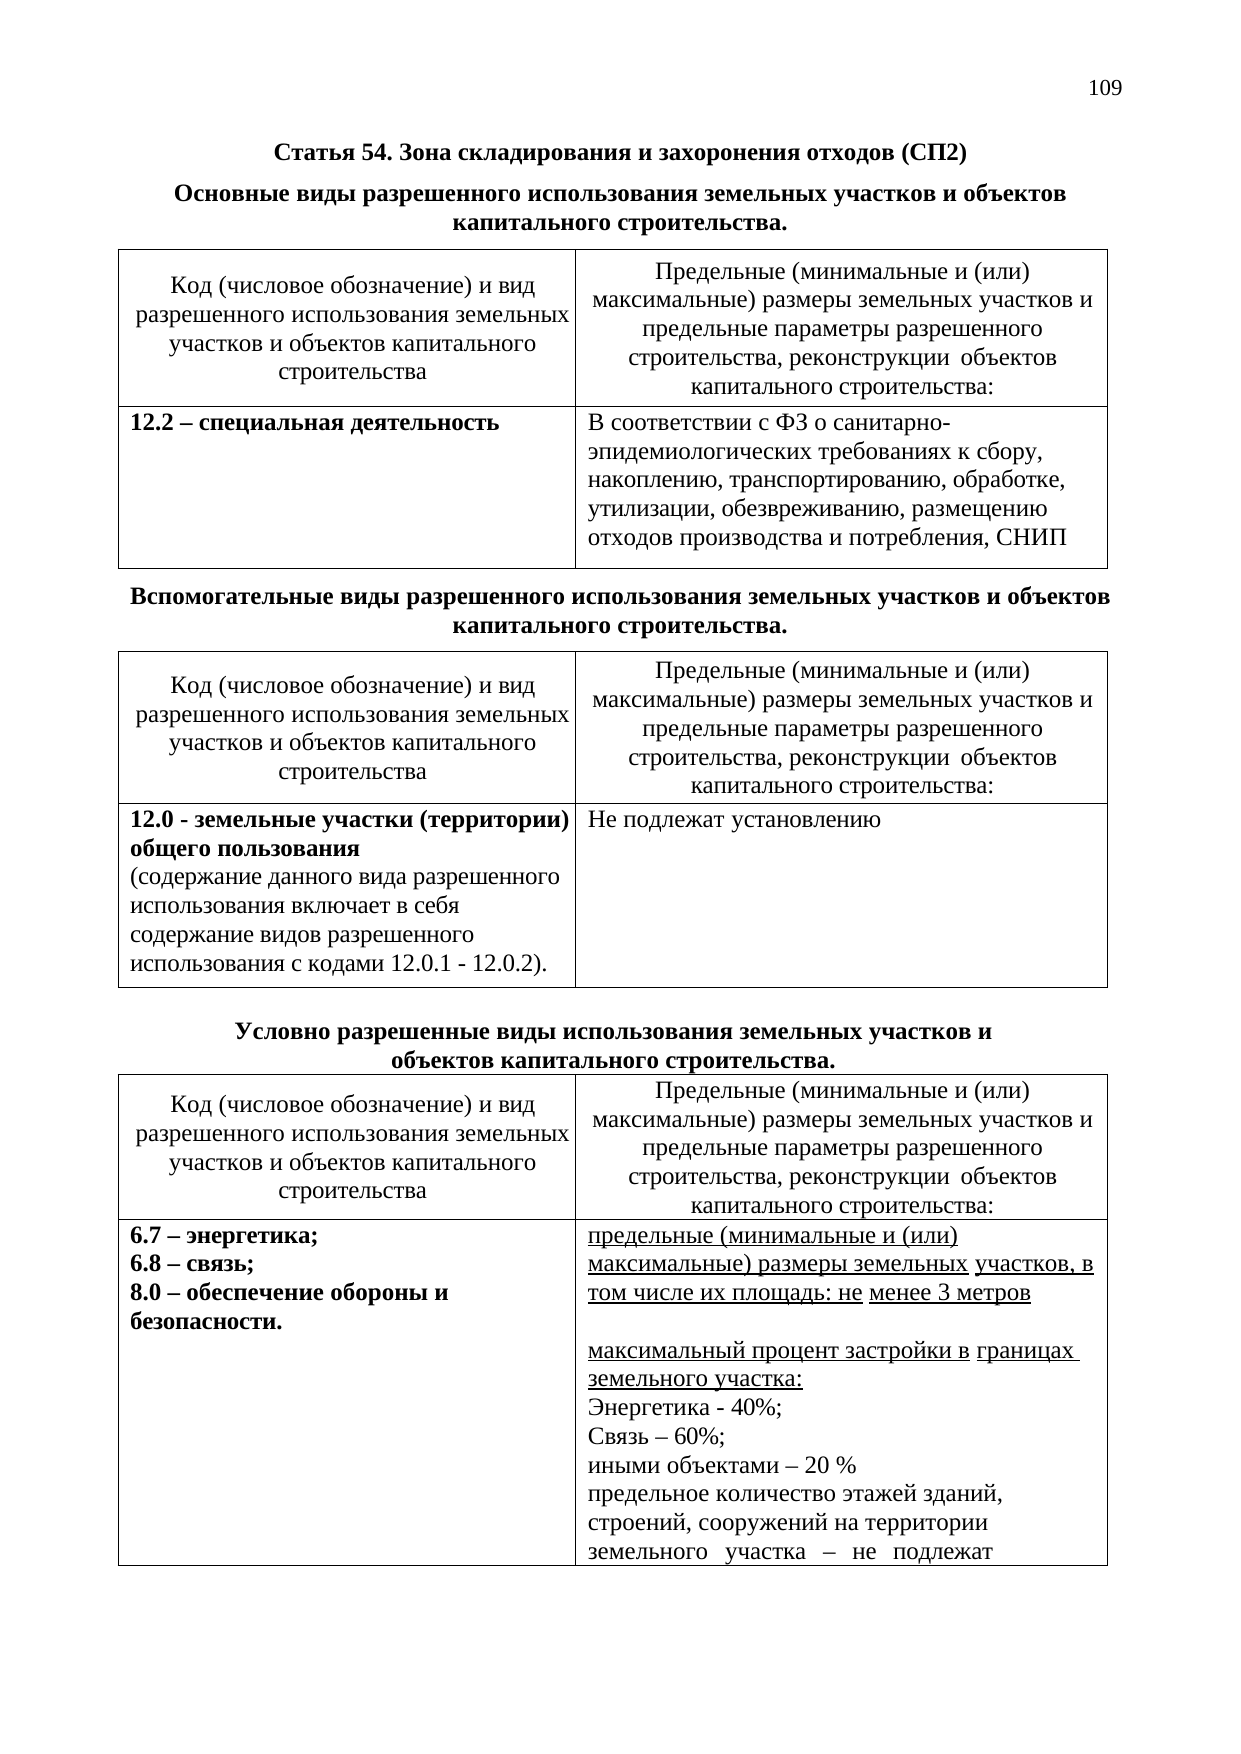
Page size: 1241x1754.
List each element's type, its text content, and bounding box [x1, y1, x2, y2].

table_header Код (числовое обозначение) и вид разрешенного использования земельных участков и объектов капитального строительства [119, 250, 575, 406]
table_header Код (числовое обозначение) и вид разрешенного использования земельных участков и объектов капитального строительства [119, 1075, 575, 1219]
table_header Предельные (минимальные и (или) максимальные) размеры земельных участков и предельные параметры разрешенного строительства, реконструкции объектов капитального строительства: [576, 250, 1107, 406]
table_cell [576, 1220, 1107, 1565]
text Вспомогательные виды разрешенного использования земельных участков и объектов капитального строительства. [118, 581, 1122, 638]
table_cell 12.2 – специальная деятельность [119, 407, 575, 567]
text Основные виды разрешенного использования земельных участков и объектов капитального строительства. [118, 178, 1122, 236]
table_header Код (числовое обозначение) и вид разрешенного использования земельных участков и объектов капитального строительства [119, 652, 575, 803]
subtitle Статья 54. Зона складирования и захоронения отходов (СП2) [118, 137, 1122, 166]
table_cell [119, 1220, 575, 1565]
table_cell Не подлежат установлению [576, 804, 1107, 987]
table_cell В соответствии с ФЗ о санитарно- эпидемиологических требованиях к сбору, накоплению, транспортированию, обработке, утилизации, обезвреживанию, размещению отходов производства и потребления, СНИП [576, 407, 1107, 567]
table_header Предельные (минимальные и (или) максимальные) размеры земельных участков и предельные параметры разрешенного строительства, реконструкции объектов капитального строительства: [576, 652, 1107, 803]
table_header Предельные (минимальные и (или) максимальные) размеры земельных участков и предельные параметры разрешенного строительства, реконструкции объектов капитального строительства: [576, 1075, 1107, 1219]
table_cell 12.0 - земельные участки (территории) общего пользования (содержание данного вида разрешенного использования включает в себя содержание видов разрешенного использования с кодами 12.0.1 - 12.0.2). [119, 804, 575, 987]
text Условно разрешенные виды использования земельных участков и объектов капитального строительства. [206, 1016, 1020, 1073]
